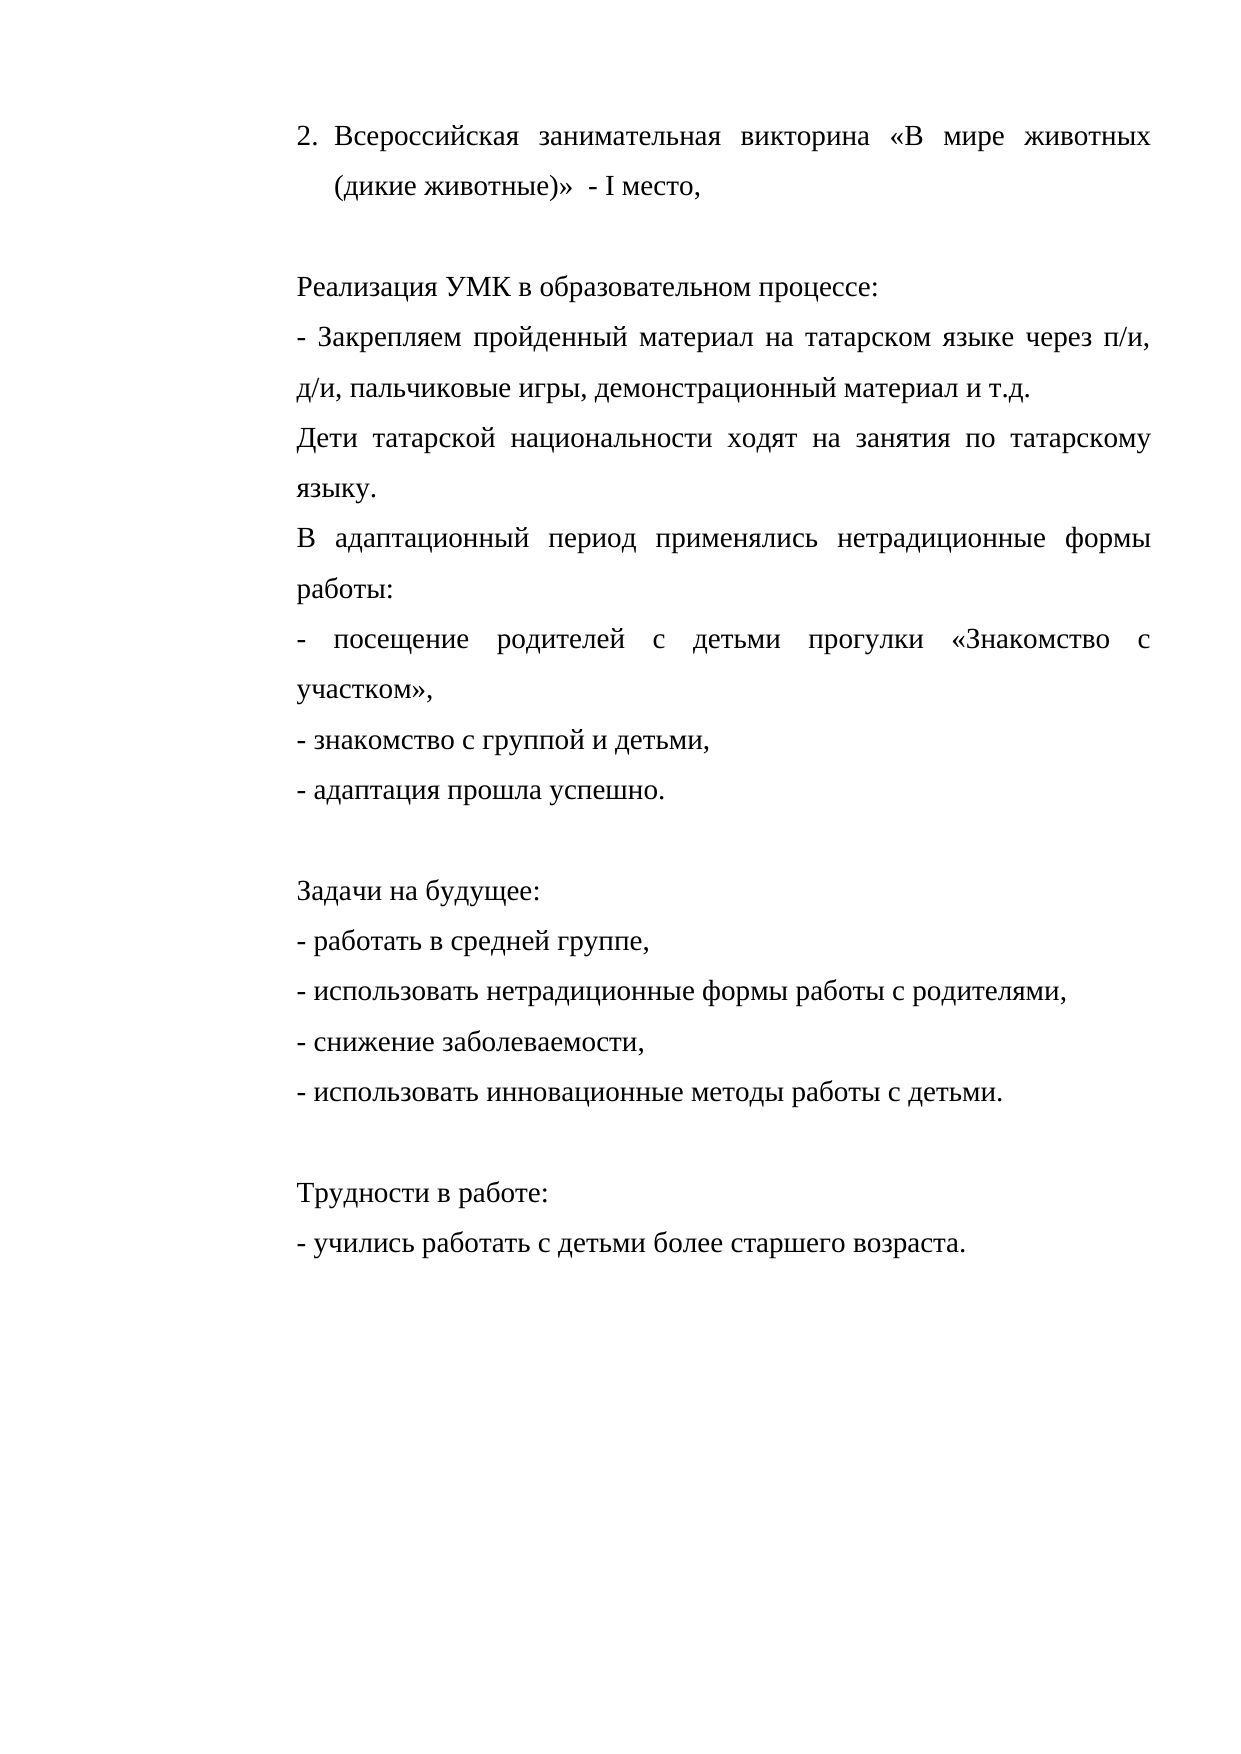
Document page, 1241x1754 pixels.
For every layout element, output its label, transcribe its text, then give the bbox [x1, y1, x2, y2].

text - Закрепляем пройденный материал на татарском языке через п/и, д/и, пальчиковые игры, демонстрационный материал и т.д. [296, 319, 1152, 403]
list - снижение заболеваемости, [296, 1024, 1152, 1057]
list Трудности в работе: [296, 1175, 1152, 1208]
text Реализация УМК в образовательном процессе: [296, 269, 1152, 303]
list Всероссийская занимательная викторина «В мире животных (дикие животные)» - I место, [296, 118, 1152, 202]
list - учились работать с детьми более старшего возраста. [296, 1225, 1152, 1258]
list - знакомство с группой и детьми, [296, 722, 1152, 755]
list Дети татарской национальности ходят на занятия по татарскому языку. [296, 420, 1152, 504]
list Задачи на будущее: [296, 873, 1152, 906]
list - использовать нетрадиционные формы работы с родителями, [296, 973, 1152, 1007]
list - адаптация прошла успешно. [296, 772, 1152, 806]
list В адаптационный период применялись нетрадиционные формы работы: [296, 521, 1152, 604]
list - работать в средней группе, [296, 923, 1152, 957]
list - посещение родителей с детьми прогулки «Знакомство с участком», [296, 621, 1152, 705]
list - использовать инновационные методы работы с детьми. [296, 1074, 1152, 1108]
